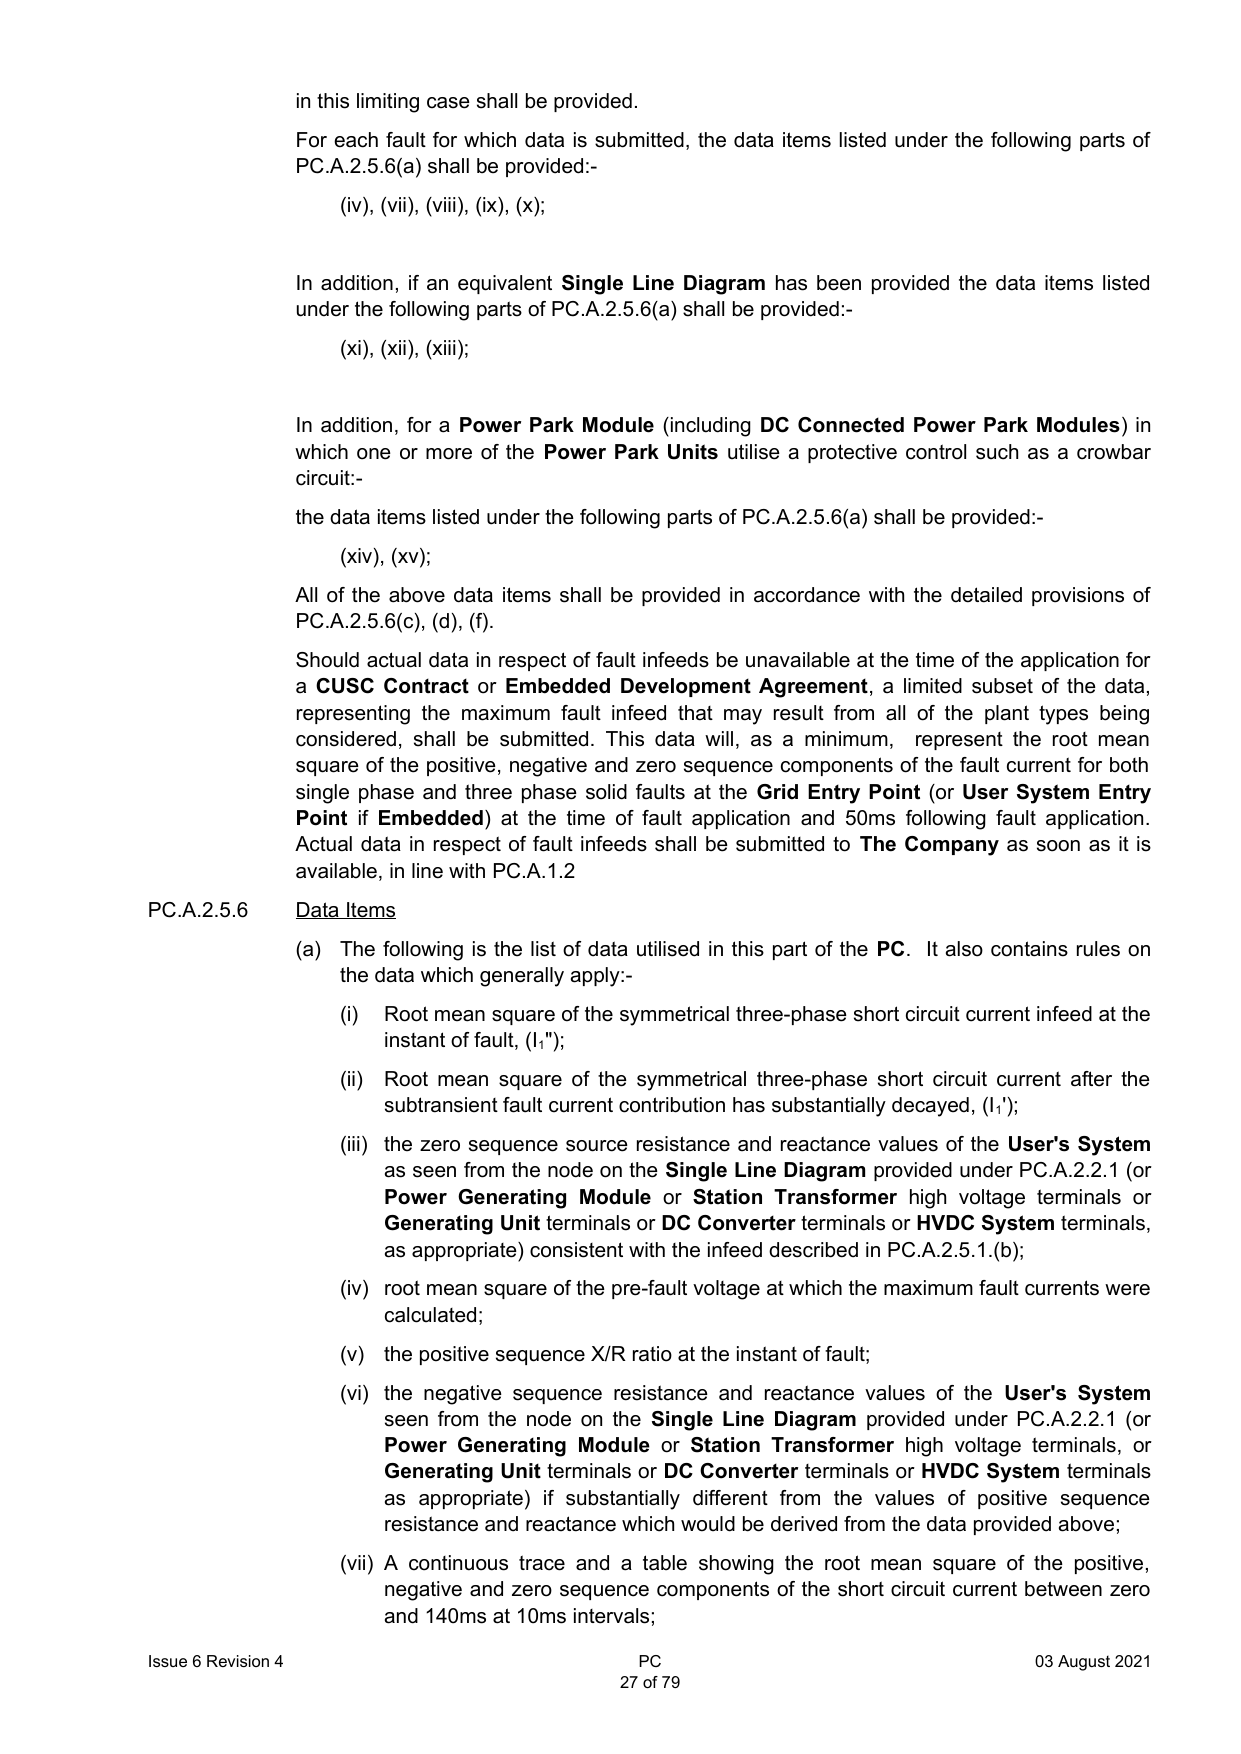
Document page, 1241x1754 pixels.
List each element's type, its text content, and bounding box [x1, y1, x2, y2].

text In addition, if an equivalent Single Line Diagram has been provided the data items listed under the following parts of PC.A.2.5.6(a) shall be provided:- [148, 270, 1152, 321]
text (iv), (vii), (viii), (ix), (x); [340, 193, 1152, 217]
text (xi), (xii), (xiii); [340, 336, 1152, 359]
text All of the above data items shall be provided in accordance with the detailed provisions of PC.A.2.5.6(c), (d), (f). [148, 583, 1152, 633]
text (iii) the zero sequence source resistance and reactance values of the User's System as seen from the node on the Single Line Diagram provided under PC.A.2.2.1 (or Power Generating Module or Station Transformer high voltage terminals or Generating Unit terminals or DC Converter terminals or HVDC System terminals, as appropriate) consistent with the infeed described in PC.A.2.5.1.(b); [340, 1132, 1152, 1261]
text (ii) Root mean square of the symmetrical three-phase short circuit current after the subtransient fault current contribution has substantially decayed, (I1'); [340, 1067, 1152, 1117]
text Should actual data in respect of fault infeeds be unavailable at the time of the application for a CUSC Contract or Embedded Development Agreement, a limited subset of the data, representing the maximum fault infeed that may result from all of the plant types being considered, shall be submitted. This data will, as a minimum, represent the root mean square of the positive, negative and zero sequence components of the fault current for both single phase and three phase solid faults at the Grid Entry Point (or User System Entry Point if Embedded) at the time of fault application and 50ms following fault application. Actual data in respect of fault infeeds shall be submitted to The Company as soon as it is available, in line with PC.A.1.2 [148, 648, 1152, 883]
text (v) the positive sequence X/R ratio at the instant of fault; [340, 1341, 1152, 1365]
text (vi) the negative sequence resistance and reactance values of the User's System seen from the node on the Single Line Diagram provided under PC.A.2.2.1 (or Power Generating Module or Station Transformer high voltage terminals, or Generating Unit terminals or DC Converter terminals or HVDC System terminals as appropriate) if substantially different from the values of positive sequence resistance and reactance which would be derived from the data provided above; [340, 1380, 1152, 1536]
text (a) The following is the list of data utilised in this part of the PC. It also contains rules on the data which generally apply:- [295, 936, 1152, 987]
text the data items listed under the following parts of PC.A.2.5.6(a) shall be provided:- [148, 505, 1152, 529]
text (iv) root mean square of the pre-fault voltage at which the maximum fault currents were calculated; [340, 1276, 1152, 1327]
text (xiv), (xv); [340, 544, 1152, 568]
text In addition, for a Power Park Module (including DC Connected Power Park Modules) in which one or more of the Power Park Units utilise a protective control such as a crowbar circuit:- [148, 413, 1152, 490]
text For each fault for which data is submitted, the data items listed under the following parts of PC.A.2.5.6(a) shall be provided:- [148, 127, 1152, 178]
text in this limiting case shall be provided. [148, 89, 1152, 113]
text PC.A.2.5.6 Data Items [148, 897, 1152, 921]
text (i) Root mean square of the symmetrical three-phase short circuit current infeed at the instant of fault, (I1"); [340, 1002, 1152, 1052]
text (vii) A continuous trace and a table showing the root mean square of the positive, negative and zero sequence components of the short circuit current between zero and 140ms at 10ms intervals; [340, 1551, 1152, 1628]
